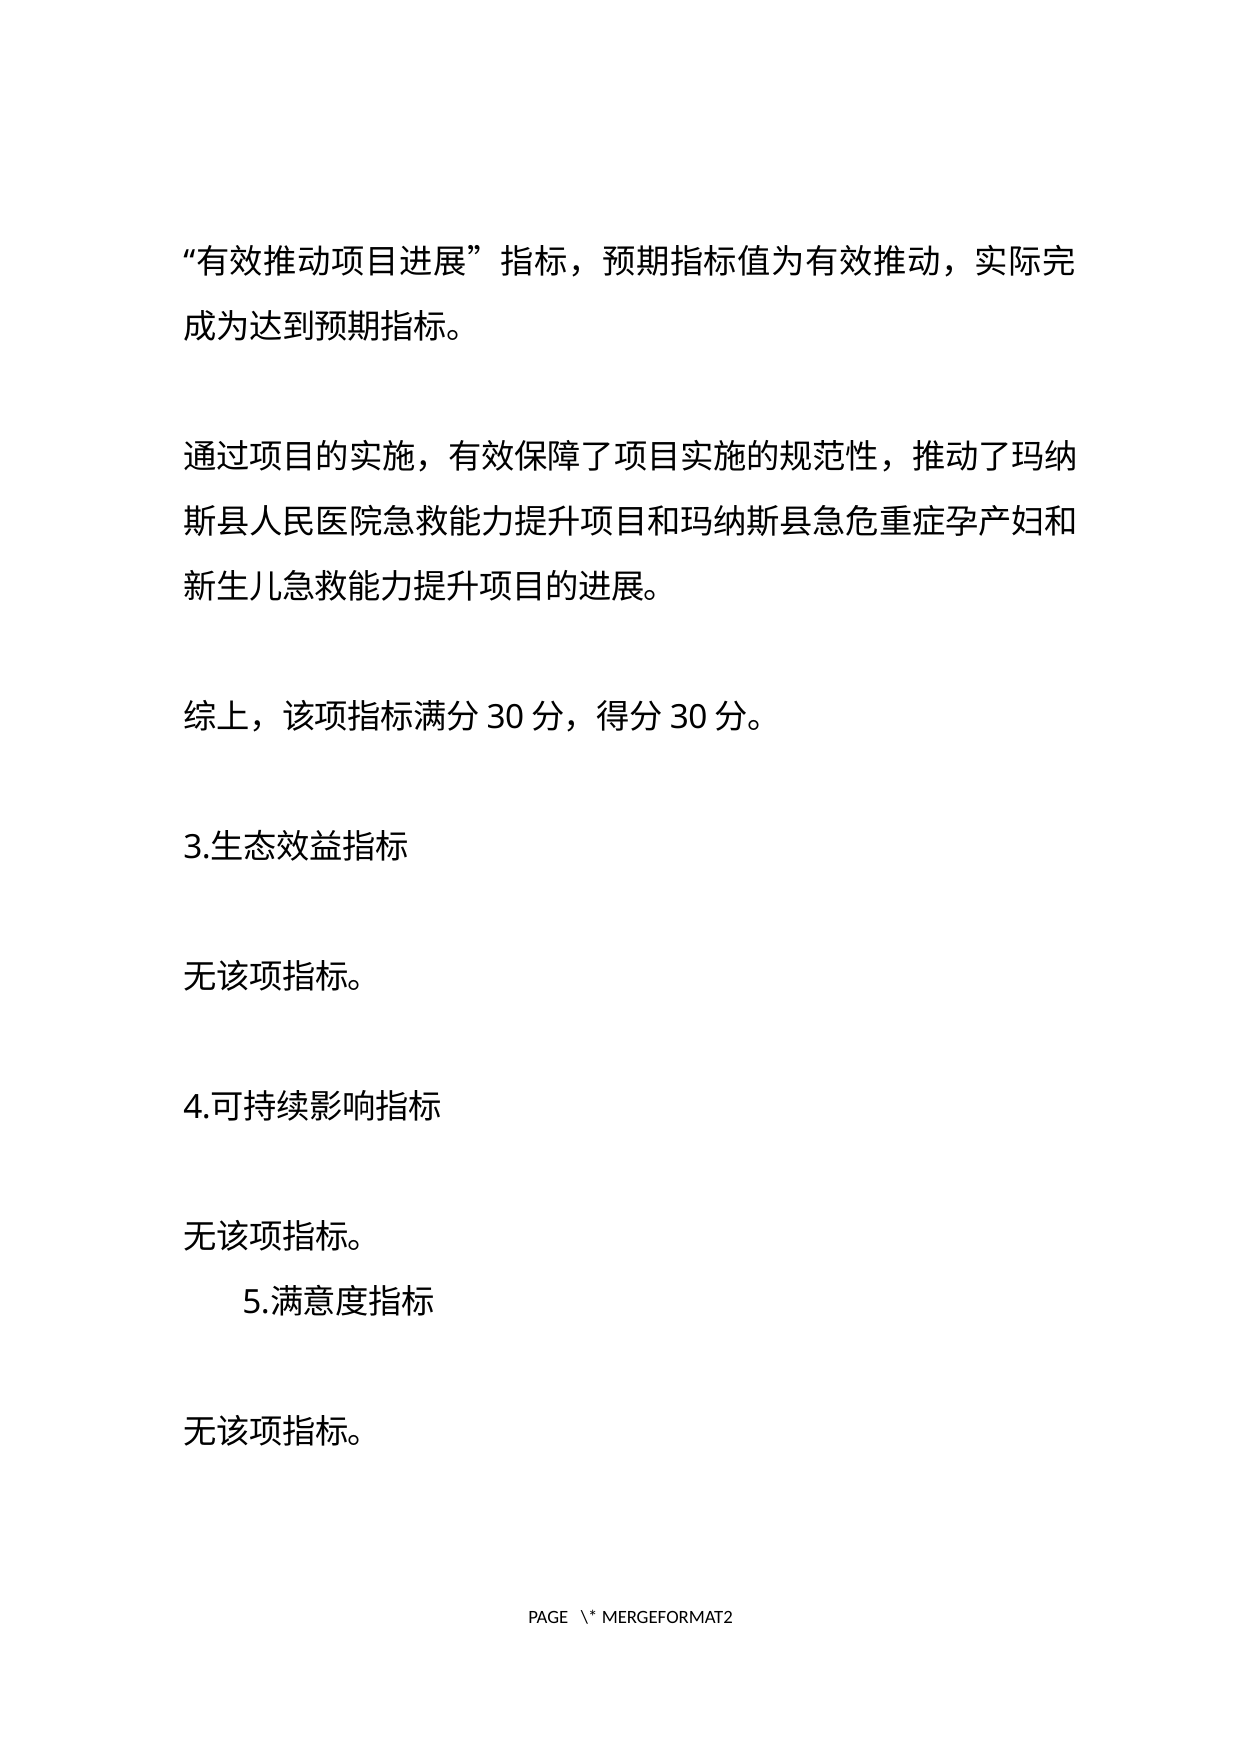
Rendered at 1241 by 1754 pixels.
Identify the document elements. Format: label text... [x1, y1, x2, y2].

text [183, 162, 1078, 1267]
text 5.满意度指标 无该项指标。 [183, 1267, 1078, 1462]
